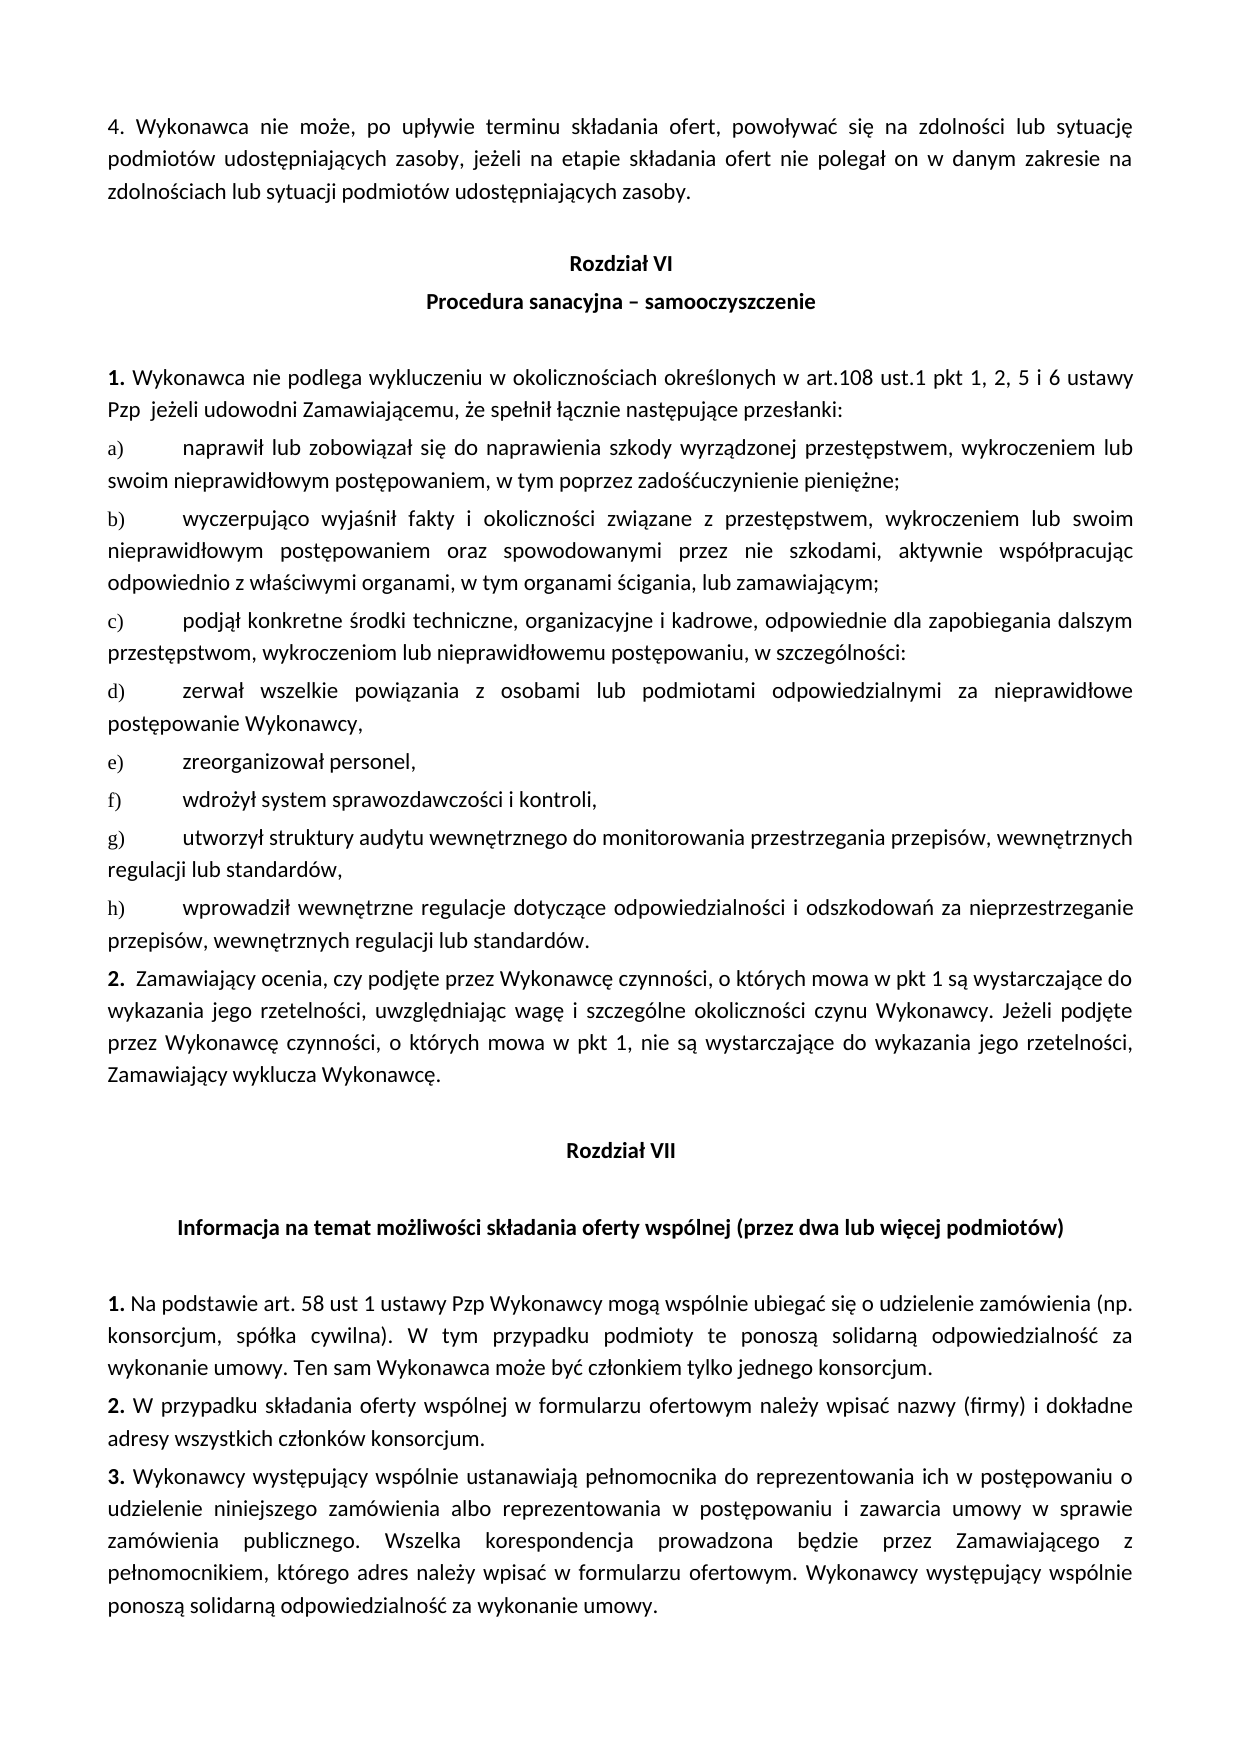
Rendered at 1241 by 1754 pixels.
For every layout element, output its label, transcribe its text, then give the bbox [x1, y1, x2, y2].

list podjął konkretne środki techniczne, organizacyjne i kadrowe, odpowiednie dla zapobiegania dalszym przestępstwom, wykroczeniom lub nieprawidłowemu postępowaniu, w szczególności: [107, 606, 1135, 667]
text Informacja na temat możliwości składania oferty wspólnej (przez dwa lub więcej podmiotów) [107, 1213, 1135, 1241]
text Procedura sanacyjna – samooczyszczenie [107, 287, 1135, 315]
text Rozdział VI [107, 249, 1135, 277]
list zerwał wszelkie powiązania z osobami lub podmiotami odpowiedzialnymi za nieprawidłowe postępowanie Wykonawcy, [107, 677, 1135, 737]
text 2. Zamawiający ocenia, czy podjęte przez Wykonawcę czynności, o których mowa w pkt 1 są wystarczające do wykazania jego rzetelności, uwzględniając wagę i szczególne okoliczności czynu Wykonawcy. Jeżeli podjęte przez Wykonawcę czynności, o których mowa w pkt 1, nie są wystarczające do wykazania jego rzetelności, Zamawiający wyklucza Wykonawcę. [107, 964, 1135, 1088]
text 4. Wykonawca nie może, po upływie terminu składania ofert, powoływać się na zdolności lub sytuację podmiotów udostępniających zasoby, jeżeli na etapie składania ofert nie polegał on w danym zakresie na zdolnościach lub sytuacji podmiotów udostępniających zasoby. [107, 112, 1135, 205]
text 2. W przypadku składania oferty wspólnej w formularzu ofertowym należy wpisać nazwy (firmy) i dokładne adresy wszystkich członków konsorcjum. [107, 1392, 1135, 1452]
list zreorganizował personel, [107, 747, 1135, 775]
text Rozdział VII [107, 1137, 1135, 1165]
list wdrożył system sprawozdawczości i kontroli, [107, 785, 1135, 813]
list wprowadził wewnętrzne regulacje dotyczące odpowiedzialności i odszkodowań za nieprzestrzeganie przepisów, wewnętrznych regulacji lub standardów. [107, 893, 1135, 954]
list utworzył struktury audytu wewnętrznego do monitorowania przestrzegania przepisów, wewnętrznych regulacji lub standardów, [107, 823, 1135, 883]
list wyczerpująco wyjaśnił fakty i okoliczności związane z przestępstwem, wykroczeniem lub swoim nieprawidłowym postępowaniem oraz spowodowanymi przez nie szkodami, aktywnie współpracując odpowiednio z właściwymi organami, w tym organami ścigania, lub zamawiającym; [107, 504, 1135, 596]
text 1. Wykonawca nie podlega wykluczeniu w okolicznościach określonych w art.108 ust.1 pkt 1, 2, 5 i 6 ustawy Pzp jeżeli udowodni Zamawiającemu, że spełnił łącznie następujące przesłanki: [107, 363, 1135, 423]
list naprawił lub zobowiązał się do naprawienia szkody wyrządzonej przestępstwem, wykroczeniem lub swoim nieprawidłowym postępowaniem, w tym poprzez zadośćuczynienie pieniężne; [107, 433, 1135, 494]
text 1. Na podstawie art. 58 ust 1 ustawy Pzp Wykonawcy mogą wspólnie ubiegać się o udzielenie zamówienia (np. konsorcjum, spółka cywilna). W tym przypadku podmioty te ponoszą solidarną odpowiedzialność za wykonanie umowy. Ten sam Wykonawca może być członkiem tylko jednego konsorcjum. [107, 1289, 1135, 1382]
text 3. Wykonawcy występujący wspólnie ustanawiają pełnomocnika do reprezentowania ich w postępowaniu o udzielenie niniejszego zamówienia albo reprezentowania w postępowaniu i zawarcia umowy w sprawie zamówienia publicznego. Wszelka korespondencja prowadzona będzie przez Zamawiającego z pełnomocnikiem, którego adres należy wpisać w formularzu ofertowym. Wykonawcy występujący wspólnie ponoszą solidarną odpowiedzialność za wykonanie umowy. [107, 1462, 1135, 1619]
